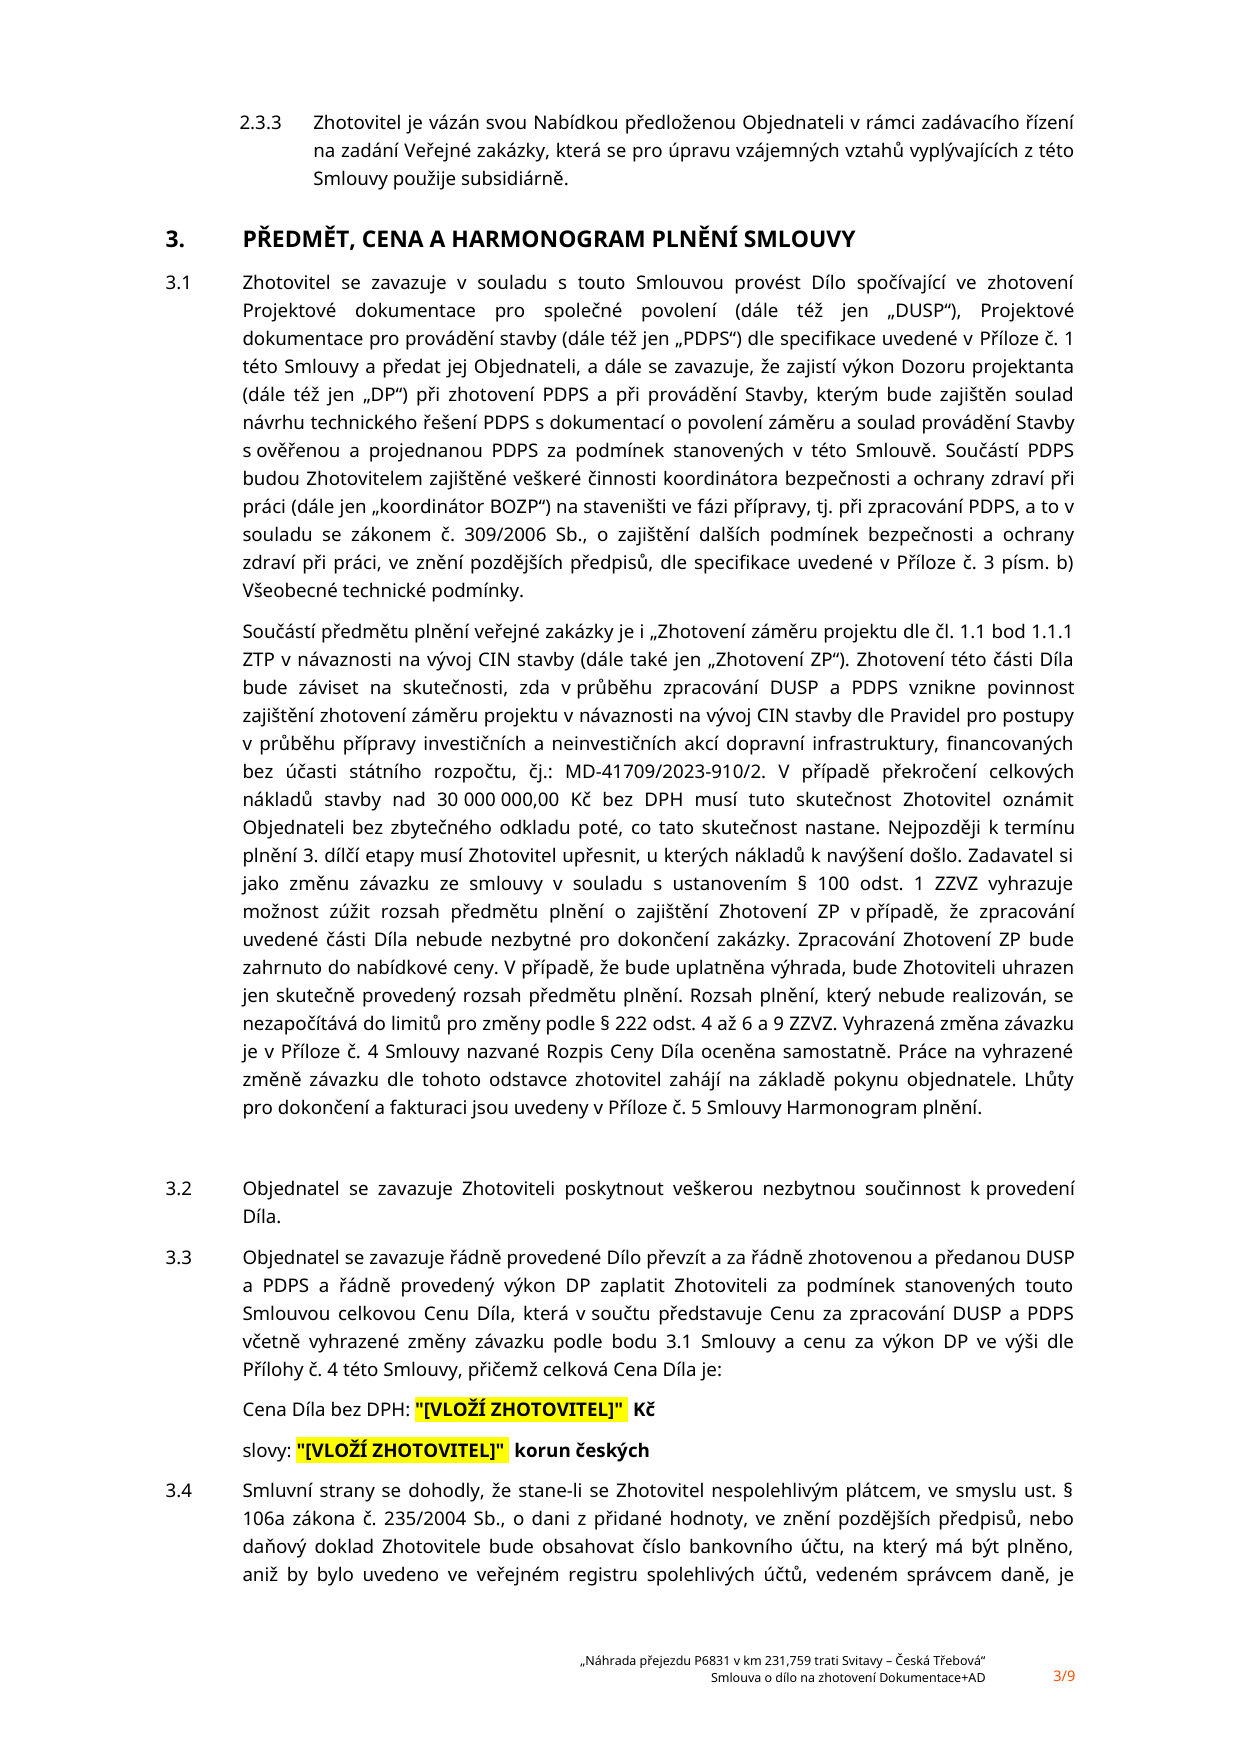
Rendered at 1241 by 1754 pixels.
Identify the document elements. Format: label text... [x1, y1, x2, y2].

text Objednatel se zavazuje řádně provedené Dílo převzít a za řádně zhotovenou a předanou DUSP a PDPS a řádně provedený výkon DP zaplatit Zhotoviteli za podmínek stanovených touto Smlouvou celkovou Cenu Díla, která v součtu představuje Cenu za zpracování DUSP a PDPS včetně vyhrazené změny závazku podle bodu 3.1 Smlouvy a cenu za výkon DP ve výši dle Přílohy č. 4 této Smlouvy, přičemž celková Cena Díla je: [165, 1244, 1075, 1382]
text PŘEDMĚT, CENA A HARMONOGRAM PLNĚNÍ SMLOUVY [165, 222, 1075, 254]
text Cena Díla bez DPH: Kč [242, 1397, 415, 1422]
text slovy: korun českých [509, 1437, 1075, 1463]
list Součástí předmětu plnění veřejné zakázky je i „Zhotovení záměru projektu dle čl. 1.1 bod 1.1.1 ZTP v návaznosti na vývoj CIN stavby (dále také jen „Zhotovení ZP“). Zhotovení této části Díla bude záviset na skutečnosti, zda v průběhu zpracování DUSP a PDPS vznikne povinnost zajištění zhotovení záměru projektu v návaznosti na vývoj CIN stavby dle Pravidel pro postupy v průběhu přípravy investičních a neinvestičních akcí dopravní infrastruktury, financovaných bez účasti státního rozpočtu, čj.: MD-41709/2023-910/2. V případě překročení celkových nákladů stavby nad 30 000 000,00 Kč bez DPH musí tuto skutečnost Zhotovitel oznámit Objednateli bez zbytečného odkladu poté, co tato skutečnost nastane. Nejpozději k termínu plnění 3. dílčí etapy musí Zhotovitel upřesnit, u kterých nákladů k navýšení došlo. Zadavatel si jako změnu závazku ze smlouvy v souladu s ustanovením § 100 odst. 1 ZZVZ vyhrazuje možnost zúžit rozsah předmětu plnění o zajištění Zhotovení ZP v případě, že zpracování uvedené části Díla nebude nezbytné pro dokončení zakázky. Zpracování Zhotovení ZP bude zahrnuto do nabídkové ceny. V případě, že bude uplatněna výhrada, bude Zhotoviteli uhrazen jen skutečně provedený rozsah předmětu plnění. Rozsah plnění, který nebude realizován, se nezapočítává do limitů pro změny podle § 222 odst. 4 až 6 a 9 ZZVZ. Vyhrazená změna závazku je v Příloze č. 4 Smlouvy nazvané Rozpis Ceny Díla oceněna samostatně. Práce na vyhrazené změně závazku dle tohoto odstavce zhotovitel zahájí na základě pokynu objednatele. Lhůty pro dokončení a fakturaci jsou uvedeny v Příloze č. 5 Smlouvy Harmonogram plnění. [242, 618, 1075, 1120]
text Objednatel se zavazuje Zhotoviteli poskytnout veškerou nezbytnou součinnost k provedení Díla. [165, 1176, 1075, 1229]
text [165, 1478, 1075, 1587]
text slovy: korun českých [242, 1437, 296, 1463]
text Zhotovitel se zavazuje v souladu s touto Smlouvou provést Dílo spočívající ve zhotovení Projektové dokumentace pro společné povolení (dále též jen „DUSP“), Projektové dokumentace pro provádění stavby (dále též jen „PDPS“) dle specifikace uvedené v Příloze č. 1 této Smlouvy a předat jej Objednateli, a dále se zavazuje, že zajistí výkon Dozoru projektanta (dále též jen „DP“) při zhotovení PDPS a při provádění Stavby, kterým bude zajištěn soulad návrhu technického řešení PDPS s dokumentací o povolení záměru a soulad provádění Stavby s ověřenou a projednanou PDPS za podmínek stanovených v této Smlouvě. Součástí PDPS budou Zhotovitelem zajištěné veškeré činnosti koordinátora bezpečnosti a ochrany zdraví při práci (dále jen „koordinátor BOZP“) na staveništi ve fázi přípravy, tj. při zpracování PDPS, a to v souladu se zákonem č. 309/2006 Sb., o zajištění dalších podmínek bezpečnosti a ochrany zdraví při práci, ve znění pozdějších předpisů, dle specifikace uvedené v Příloze č. 3 písm. b) Všeobecné technické podmínky. [165, 269, 1075, 603]
list Zhotovitel je vázán svou Nabídkou předloženou Objednateli v rámci zadávacího řízení na zadání Veřejné zakázky, která se pro úpravu vzájemných vztahů vyplývajících z této Smlouvy použije subsidiárně. [239, 109, 1075, 191]
text Cena Díla bez DPH: Kč [628, 1397, 1075, 1422]
